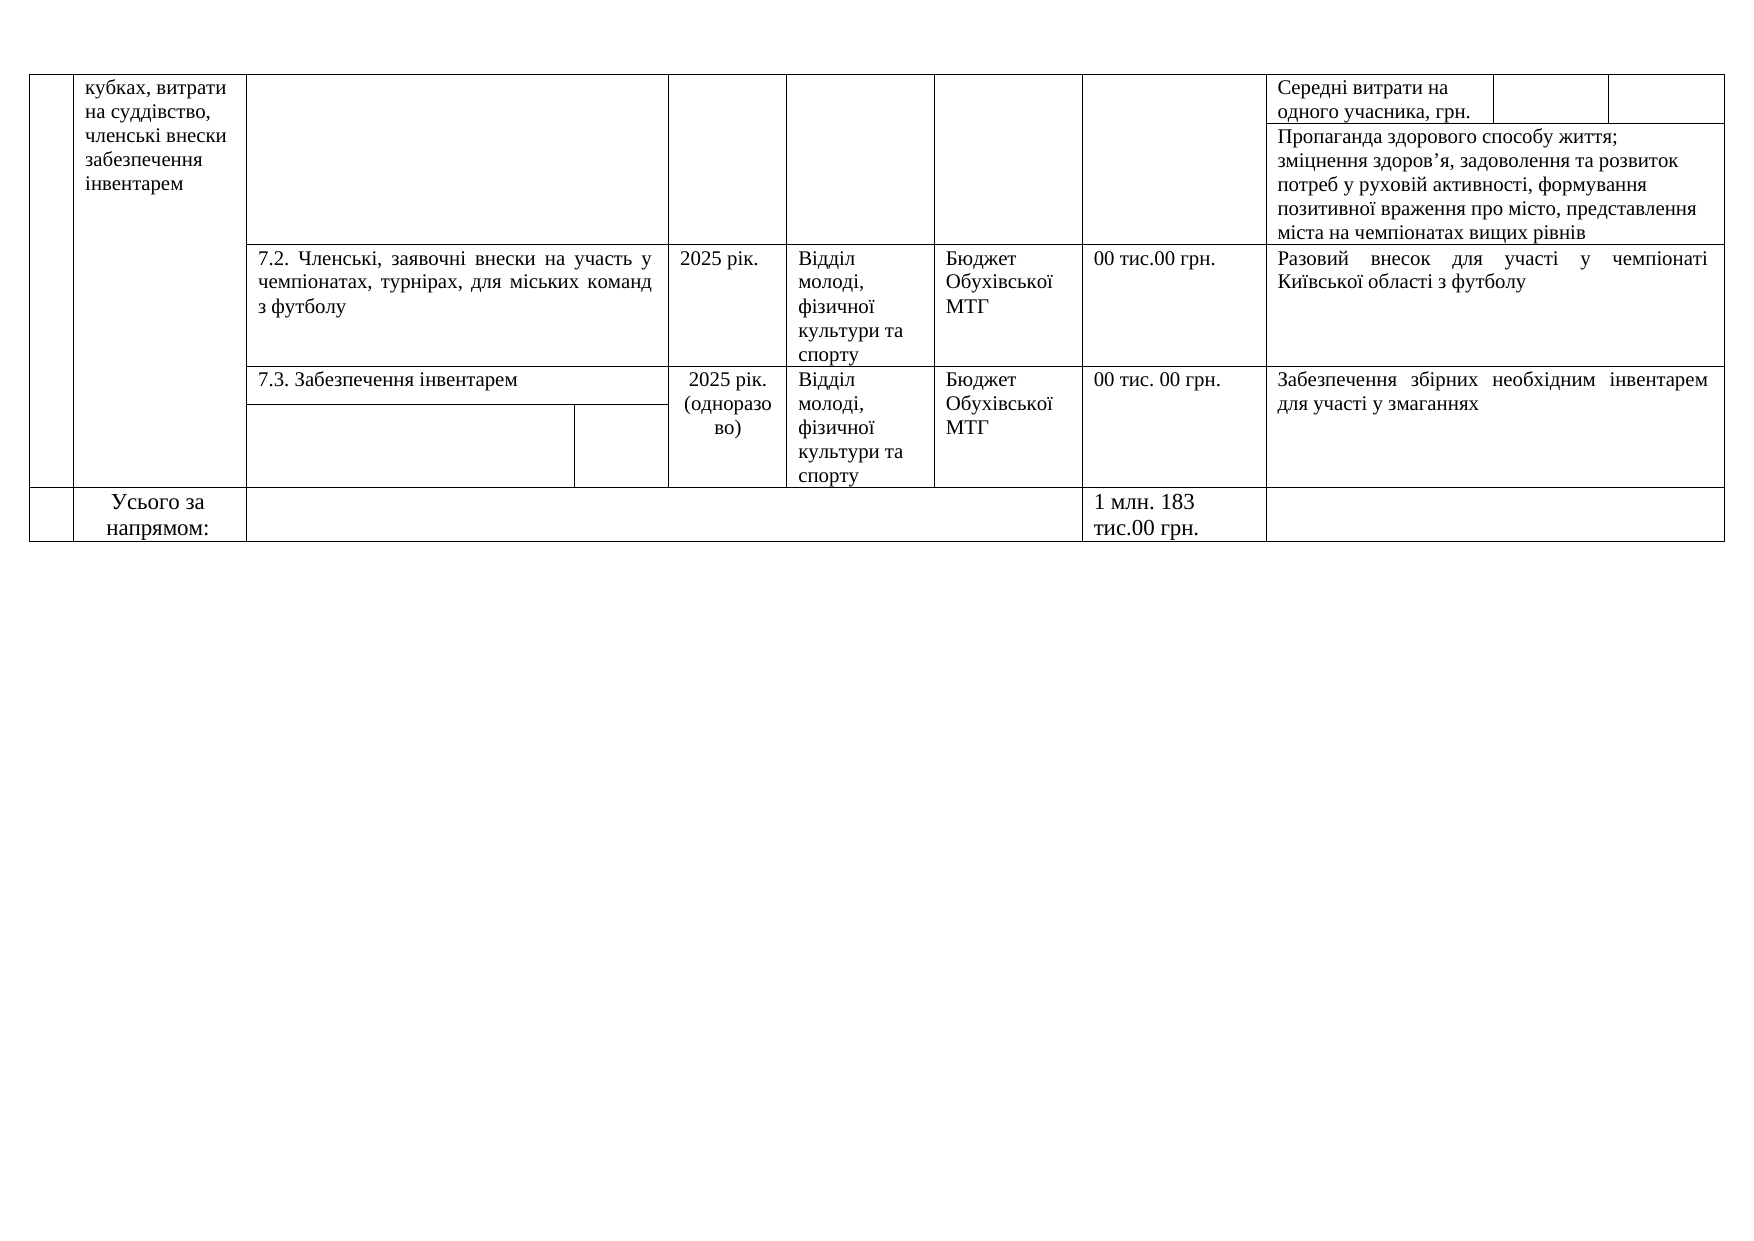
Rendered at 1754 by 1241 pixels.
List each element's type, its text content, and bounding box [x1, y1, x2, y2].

table_cell [575, 405, 668, 487]
table_cell [1609, 75, 1724, 123]
table_cell 7.3. Забезпечення інвентарем [247, 367, 668, 403]
table_cell Відділ молоді, фізичної культури та спорту [787, 367, 934, 487]
table_cell 00 тис.00 грн. [1083, 245, 1266, 366]
table_cell 7.2. Членські, заявочні внески на участь у чемпіонатах, турнірах, для міських команд з футболу [247, 245, 668, 366]
table_cell Пропаганда здорового способу життя; зміцнення здоров’я, задоволення та розвиток потреб у руховій активності, формування позитивної враження про місто, представлення міста на чемпіонатах вищих рівнів [1267, 124, 1724, 244]
table_cell [1494, 75, 1608, 123]
table_cell 2025 рік. (одноразово) [669, 367, 786, 487]
table_cell Разовий внесок для участі у чемпіонаті Київської області з футболу [1267, 245, 1724, 366]
table_cell Забезпечення збірних необхідним інвентарем для участі у змаганнях [1267, 367, 1724, 487]
table_cell [247, 405, 574, 487]
table_cell 00 тис. 00 грн. [1083, 367, 1266, 487]
table_cell [1267, 488, 1724, 541]
table_cell 1 млн. 183 тис.00 грн. [1083, 488, 1266, 541]
table_cell Бюджет Обухівської МТГ [935, 367, 1082, 487]
table_cell 2025 рік. [669, 245, 786, 366]
table_cell Середні витрати на одного учасника, грн. [1267, 75, 1493, 123]
table_cell Бюджет Обухівської МТГ [935, 245, 1082, 366]
table_cell [30, 488, 73, 541]
table_cell [247, 488, 1082, 541]
table_cell Відділ молоді, фізичної культури та спорту [787, 245, 934, 366]
table_cell Усього за напрямом: [74, 488, 246, 541]
